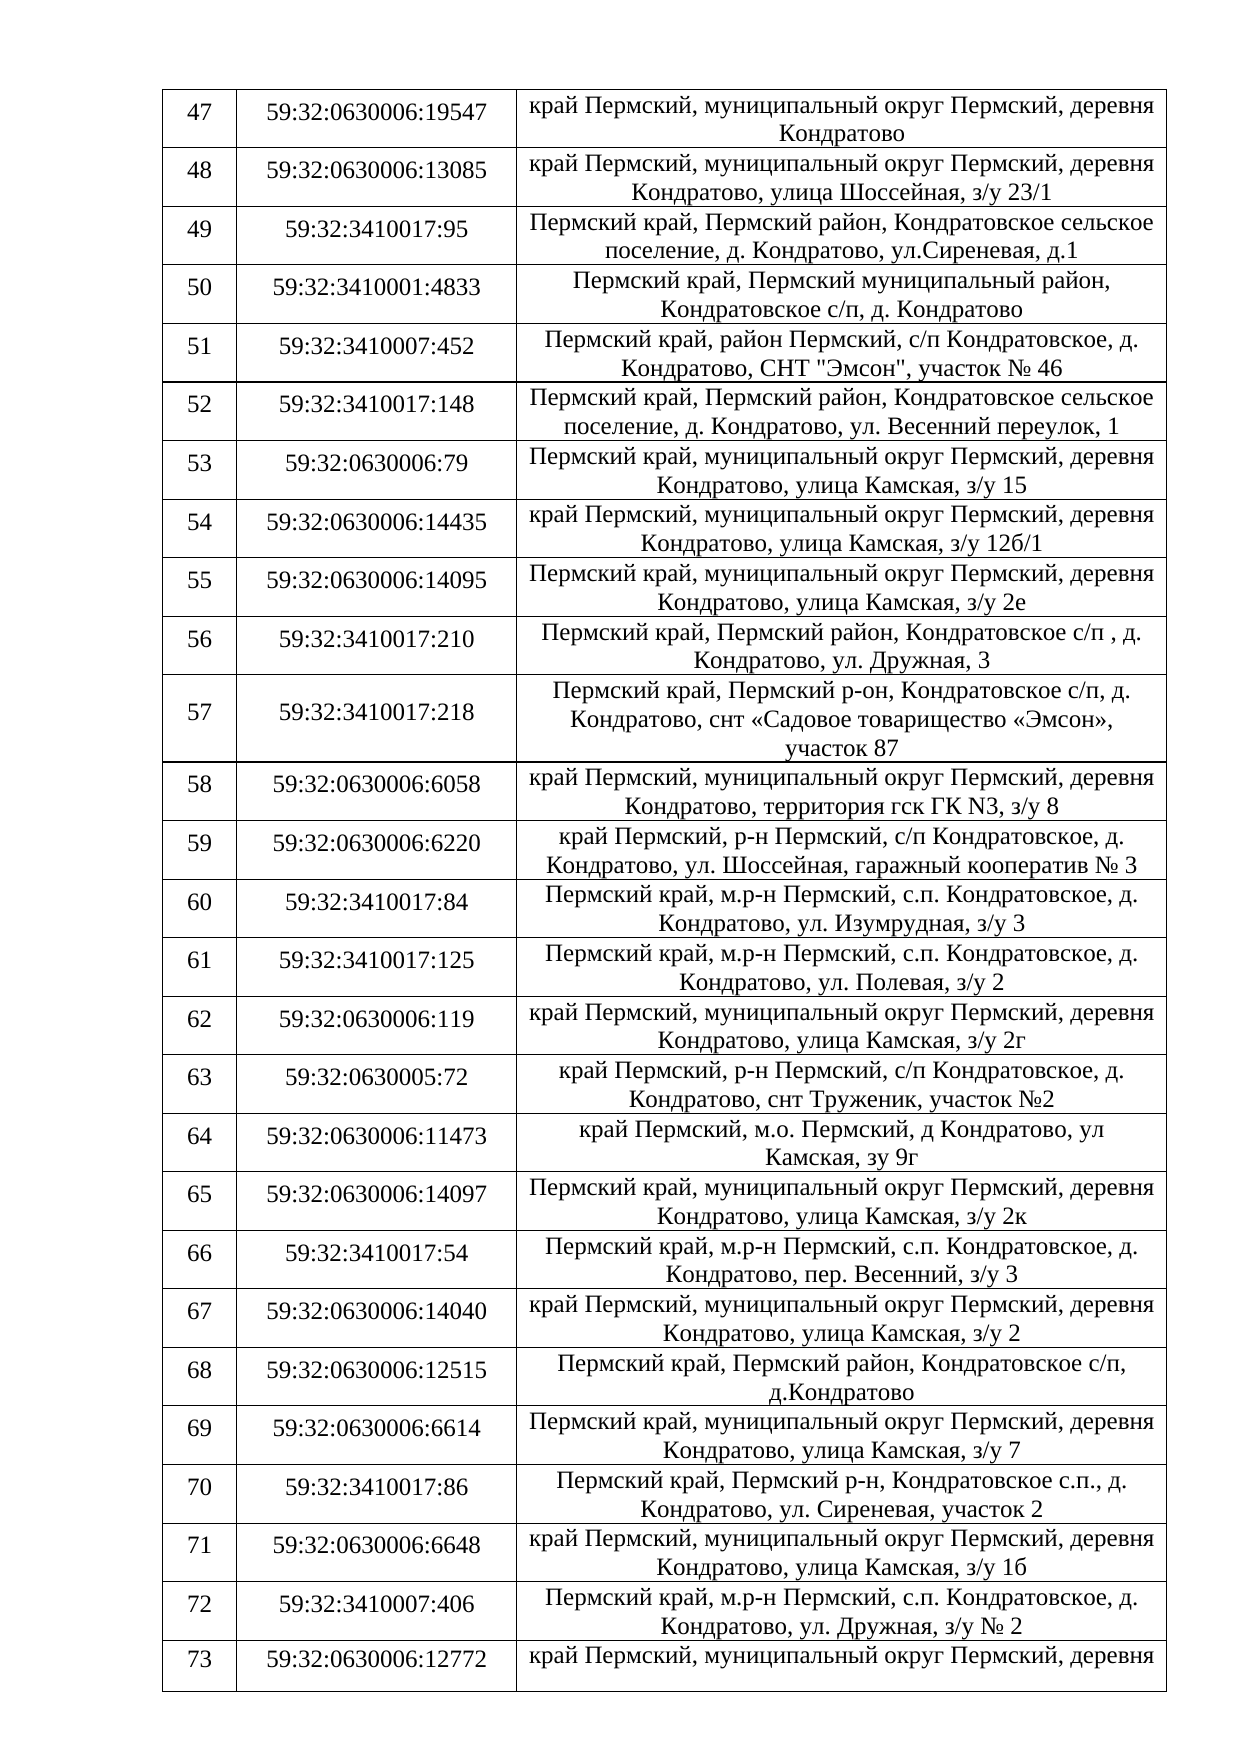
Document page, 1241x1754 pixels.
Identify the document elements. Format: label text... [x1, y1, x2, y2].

table_cell 71 [163, 1524, 236, 1581]
table_cell 59:32:0630006:14095 [237, 558, 516, 616]
table_cell край Пермский, муниципальный округ Пермский, деревня Кондратово, улица Камская, з/у 1б [517, 1524, 1166, 1581]
table_cell Пермский край, Пермский район, Кондратовское сельское поселение, д. Кондратово, ул. Весенний переулок, 1 [517, 383, 1166, 440]
table_cell 49 [163, 207, 236, 264]
table_cell 59:32:3410017:218 [237, 675, 516, 761]
table_cell 59:32:0630006:14435 [237, 500, 516, 557]
table_cell 59:32:0630006:6648 [237, 1524, 516, 1581]
table_cell Пермский край, Пермский район, Кондратовское с/п, д.Кондратово [517, 1348, 1166, 1405]
table_cell Пермский край, м.р-н Пермский, с.п. Кондратовское, д. Кондратово, ул. Дружная, з/у № 2 [517, 1582, 1166, 1639]
table_cell 72 [163, 1582, 236, 1639]
table_cell Пермский край, Пермский район, Кондратовское сельское поселение, д. Кондратово, ул.Сиреневая, д.1 [517, 207, 1166, 264]
table_cell 59:32:3410007:406 [237, 1582, 516, 1639]
table_cell 73 [163, 1641, 236, 1691]
table_cell Пермский край, район Пермский, с/п Кондратовское, д. Кондратово, СНТ "Эмсон", участок № 46 [517, 324, 1166, 381]
table_cell Пермский край, м.р-н Пермский, с.п. Кондратовское, д. Кондратово, ул. Изумрудная, з/у 3 [517, 880, 1166, 937]
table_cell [517, 1641, 1166, 1691]
table_cell 70 [163, 1465, 236, 1522]
table_cell Пермский край, Пермский р-н, Кондратовское с.п., д. Кондратово, ул. Сиреневая, участок 2 [517, 1465, 1166, 1522]
table_cell 61 [163, 938, 236, 996]
table_cell 59:32:0630006:12515 [237, 1348, 516, 1405]
table_cell 59:32:0630005:72 [237, 1055, 516, 1113]
table_cell 59:32:0630006:11473 [237, 1114, 516, 1171]
table_cell Пермский край, м.р-н Пермский, с.п. Кондратовское, д. Кондратово, пер. Весенний, з/у 3 [517, 1231, 1166, 1288]
table_cell 59:32:3410001:4833 [237, 265, 516, 323]
table_cell 59:32:0630006:19547 [237, 90, 516, 147]
table_cell Пермский край, муниципальный округ Пермский, деревня Кондратово, улица Камская, з/у 7 [517, 1406, 1166, 1464]
table_cell Пермский край, муниципальный округ Пермский, деревня Кондратово, улица Камская, з/у 2е [517, 558, 1166, 616]
table_cell 68 [163, 1348, 236, 1405]
table_cell 50 [163, 265, 236, 323]
table_cell край Пермский, муниципальный округ Пермский, деревня Кондратово, улица Камская, з/у 12б/1 [517, 500, 1166, 557]
table_cell 69 [163, 1406, 236, 1464]
table_cell 65 [163, 1172, 236, 1230]
table_cell 55 [163, 558, 236, 616]
table_cell 57 [163, 675, 236, 761]
table_cell 54 [163, 500, 236, 557]
table_cell 59:32:3410017:210 [237, 617, 516, 674]
table_cell 59:32:3410017:95 [237, 207, 516, 264]
table_cell 59:32:0630006:6058 [237, 763, 516, 820]
table_cell 60 [163, 880, 236, 937]
table_cell 67 [163, 1289, 236, 1347]
table_cell 59:32:3410017:125 [237, 938, 516, 996]
table_cell 58 [163, 763, 236, 820]
table_cell Пермский край, Пермский муниципальный район, Кондратовское с/п, д. Кондратово [517, 265, 1166, 323]
table_cell Пермский край, муниципальный округ Пермский, деревня Кондратово, улица Камская, з/у 2к [517, 1172, 1166, 1230]
table_cell край Пермский, р-н Пермский, с/п Кондратовское, д. Кондратово, ул. Шоссейная, гаражный кооператив № 3 [517, 821, 1166, 878]
table_cell 52 [163, 383, 236, 440]
table_cell край Пермский, муниципальный округ Пермский, деревня Кондратово, территория гск ГК N3, з/у 8 [517, 763, 1166, 820]
table_cell 59:32:0630006:6614 [237, 1406, 516, 1464]
table_cell 56 [163, 617, 236, 674]
table_cell 64 [163, 1114, 236, 1171]
table_cell 59:32:3410017:148 [237, 383, 516, 440]
table_cell край Пермский, муниципальный округ Пермский, деревня Кондратово, улица Камская, з/у 2 [517, 1289, 1166, 1347]
table_cell край Пермский, муниципальный округ Пермский, деревня Кондратово, улица Шоссейная, з/у 23/1 [517, 148, 1166, 206]
table_cell 59:32:0630006:13085 [237, 148, 516, 206]
table_cell край Пермский, муниципальный округ Пермский, деревня Кондратово [517, 90, 1166, 147]
table_cell край Пермский, м.о. Пермский, д Кондратово, ул Камская, зу 9г [517, 1114, 1166, 1171]
table_cell 59:32:0630006:12772 [237, 1641, 516, 1691]
table_cell Пермский край, муниципальный округ Пермский, деревня Кондратово, улица Камская, з/у 15 [517, 441, 1166, 498]
table_cell 48 [163, 148, 236, 206]
table_cell 59:32:3410007:452 [237, 324, 516, 381]
table_cell 59:32:3410017:86 [237, 1465, 516, 1522]
table_cell 66 [163, 1231, 236, 1288]
table_cell Пермский край, м.р-н Пермский, с.п. Кондратовское, д. Кондратово, ул. Полевая, з/у 2 [517, 938, 1166, 996]
table_cell 59:32:0630006:119 [237, 997, 516, 1054]
table_cell 59:32:0630006:14097 [237, 1172, 516, 1230]
table_cell 59:32:0630006:14040 [237, 1289, 516, 1347]
table_cell край Пермский, р-н Пермский, с/п Кондратовское, д. Кондратово, снт Труженик, участок №2 [517, 1055, 1166, 1113]
table_cell край Пермский, муниципальный округ Пермский, деревня Кондратово, улица Камская, з/у 2г [517, 997, 1166, 1054]
table_cell 59:32:3410017:84 [237, 880, 516, 937]
table_cell 47 [163, 90, 236, 147]
table_cell 51 [163, 324, 236, 381]
table_cell 63 [163, 1055, 236, 1113]
table_cell Пермский край, Пермский р-он, Кондратовское с/п, д. Кондратово, снт «Садовое товарищество «Эмсон», участок 87 [517, 675, 1166, 761]
table_cell 59 [163, 821, 236, 878]
table_cell 59:32:3410017:54 [237, 1231, 516, 1288]
table_cell 62 [163, 997, 236, 1054]
table_cell Пермский край, Пермский район, Кондратовское с/п , д. Кондратово, ул. Дружная, 3 [517, 617, 1166, 674]
table_cell 59:32:0630006:79 [237, 441, 516, 498]
table_cell 59:32:0630006:6220 [237, 821, 516, 878]
table_cell 53 [163, 441, 236, 498]
